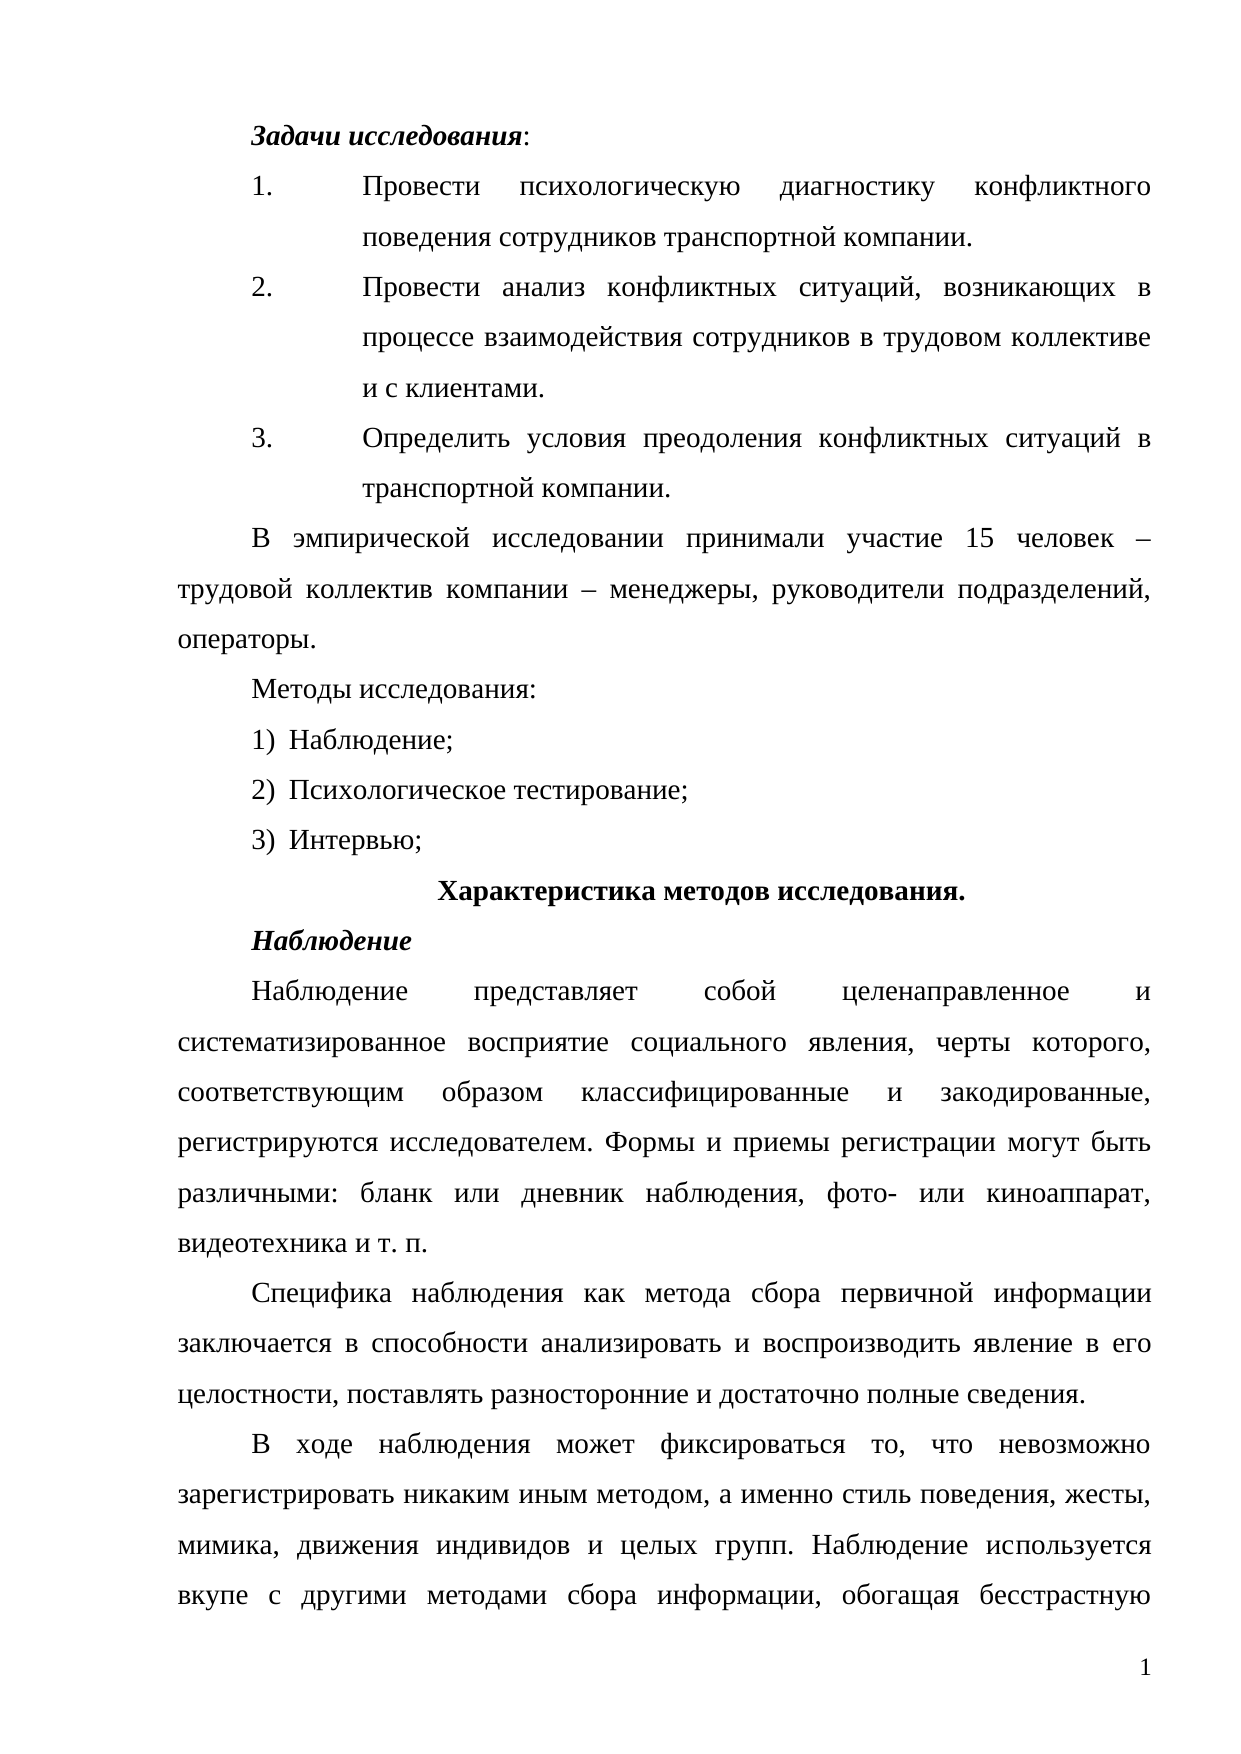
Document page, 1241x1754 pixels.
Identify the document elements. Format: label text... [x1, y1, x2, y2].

list Наблюдение; [251, 722, 1152, 755]
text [177, 1426, 1152, 1611]
text Наблюдение представляет собой целенаправленное и систематизированное восприятие социального явления, черты которого, соответствующим образом классифицированные и закодированные, регистрируются исследователем. Формы и приемы регистрации могут быть различными: бланк или дневник наблюдения, фото- или киноаппарат, видеотехника и т. п. [177, 973, 1152, 1258]
text Методы исследования: [177, 672, 1152, 705]
list Интервью; [251, 822, 1152, 856]
text В эмпирической исследовании принимали участие 15 человек – трудовой коллектив компании – менеджеры, руководители подразделений, операторы. [177, 521, 1152, 655]
list Провести психологическую диагностику конфликтного поведения сотрудников транспортной компании. [251, 168, 1152, 252]
list Провести анализ конфликтных ситуаций, возникающих в процессе взаимодействия сотрудников в трудовом коллективе и с клиентами. [251, 269, 1152, 403]
list Определить условия преодоления конфликтных ситуаций в транспортной компании. [251, 420, 1152, 504]
text Характеристика методов исследования. [177, 873, 1152, 906]
text Наблюдение [177, 923, 1152, 957]
list Психологическое тестирование; [251, 772, 1152, 806]
text Задачи исследования: [177, 118, 1152, 152]
text Специфика наблюдения как метода сбора первичной информации заключается в способности анализировать и воспроизводить явление в его целостности, поставлять разносторонние и достаточно полные сведения. [177, 1275, 1152, 1409]
